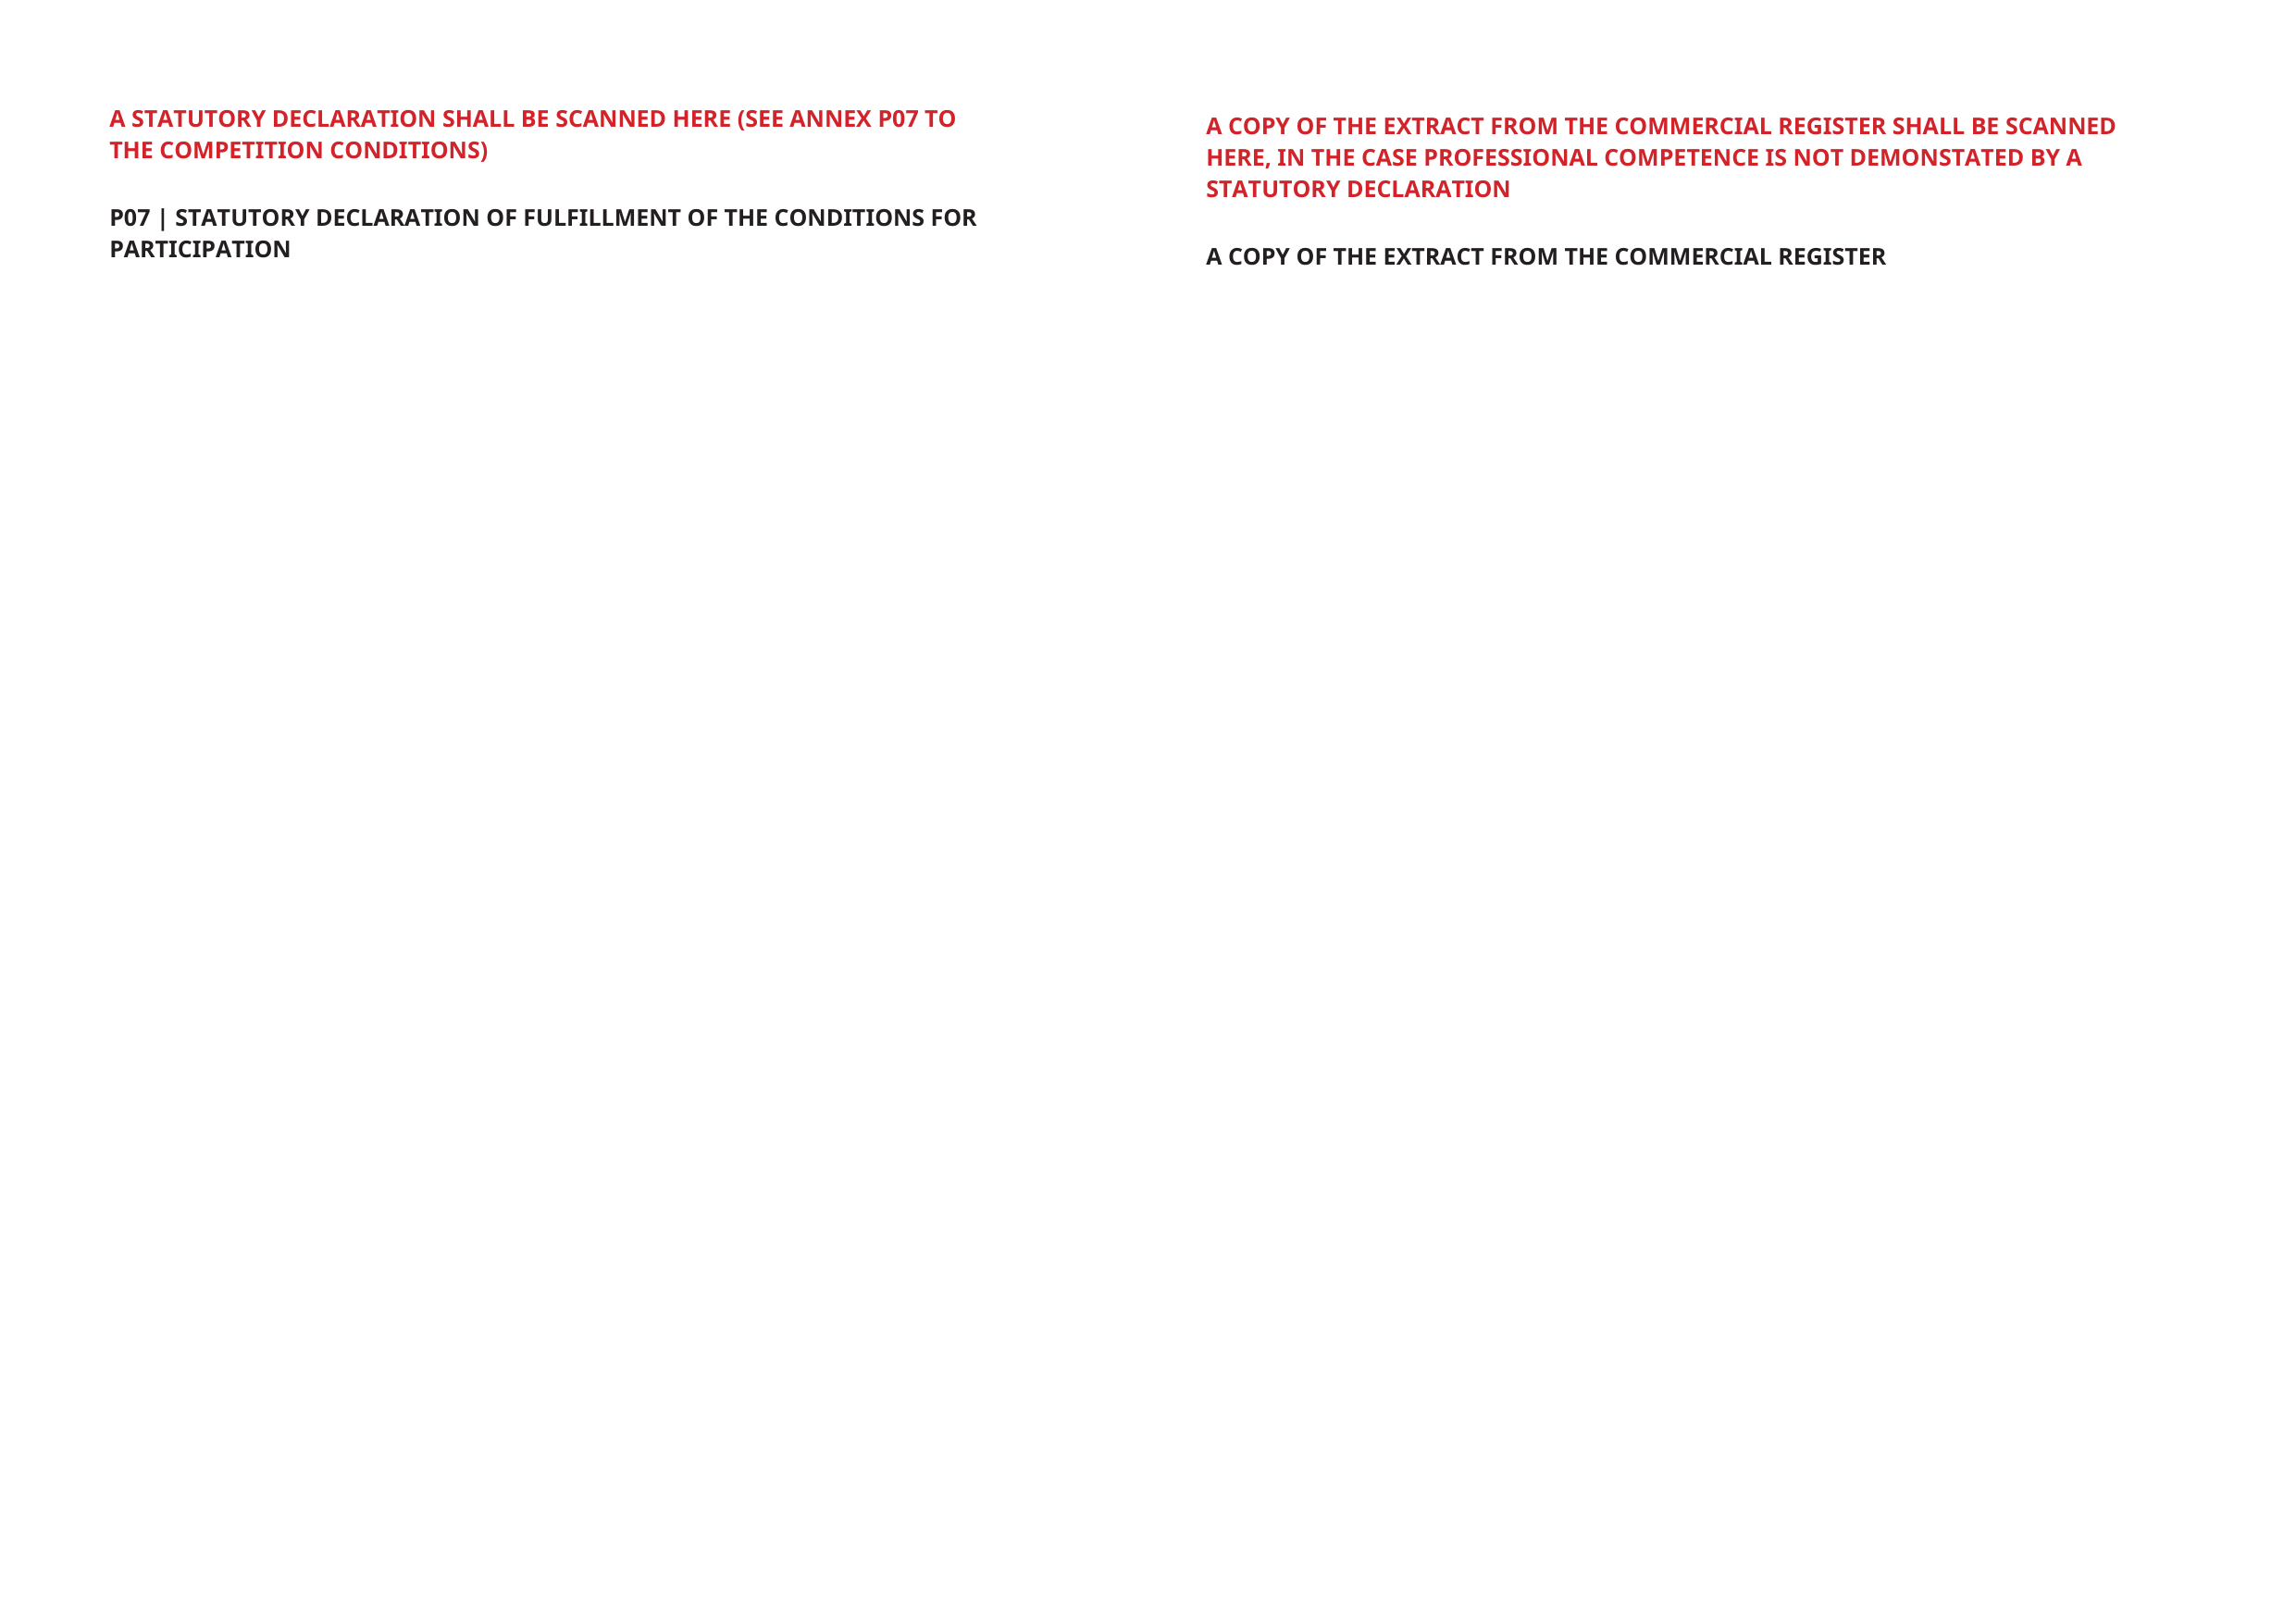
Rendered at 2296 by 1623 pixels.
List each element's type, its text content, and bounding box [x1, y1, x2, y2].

text A COPY OF THE EXTRACT FROM THE COMMERCIAL REGISTER [1206, 241, 2195, 272]
text A COPY OF THE EXTRACT FROM THE COMMERCIAL REGISTER SHALL BE SCANNED HERE, IN THE CASE PROFESSIONAL COMPETENCE IS NOT DEMONSTATED BY A STATUTORY DECLARATION [1206, 109, 2179, 204]
subtitle A STATUTORY DECLARATION SHALL BE SCANNED HERE (SEE ANNEX P07 TO THE COMPETITION CONDITIONS) [109, 102, 1006, 165]
text P07 | STATUTORY DECLARATION OF FULFILLMENT OF THE CONDITIONS FOR PARTICIPATION [109, 202, 1008, 265]
